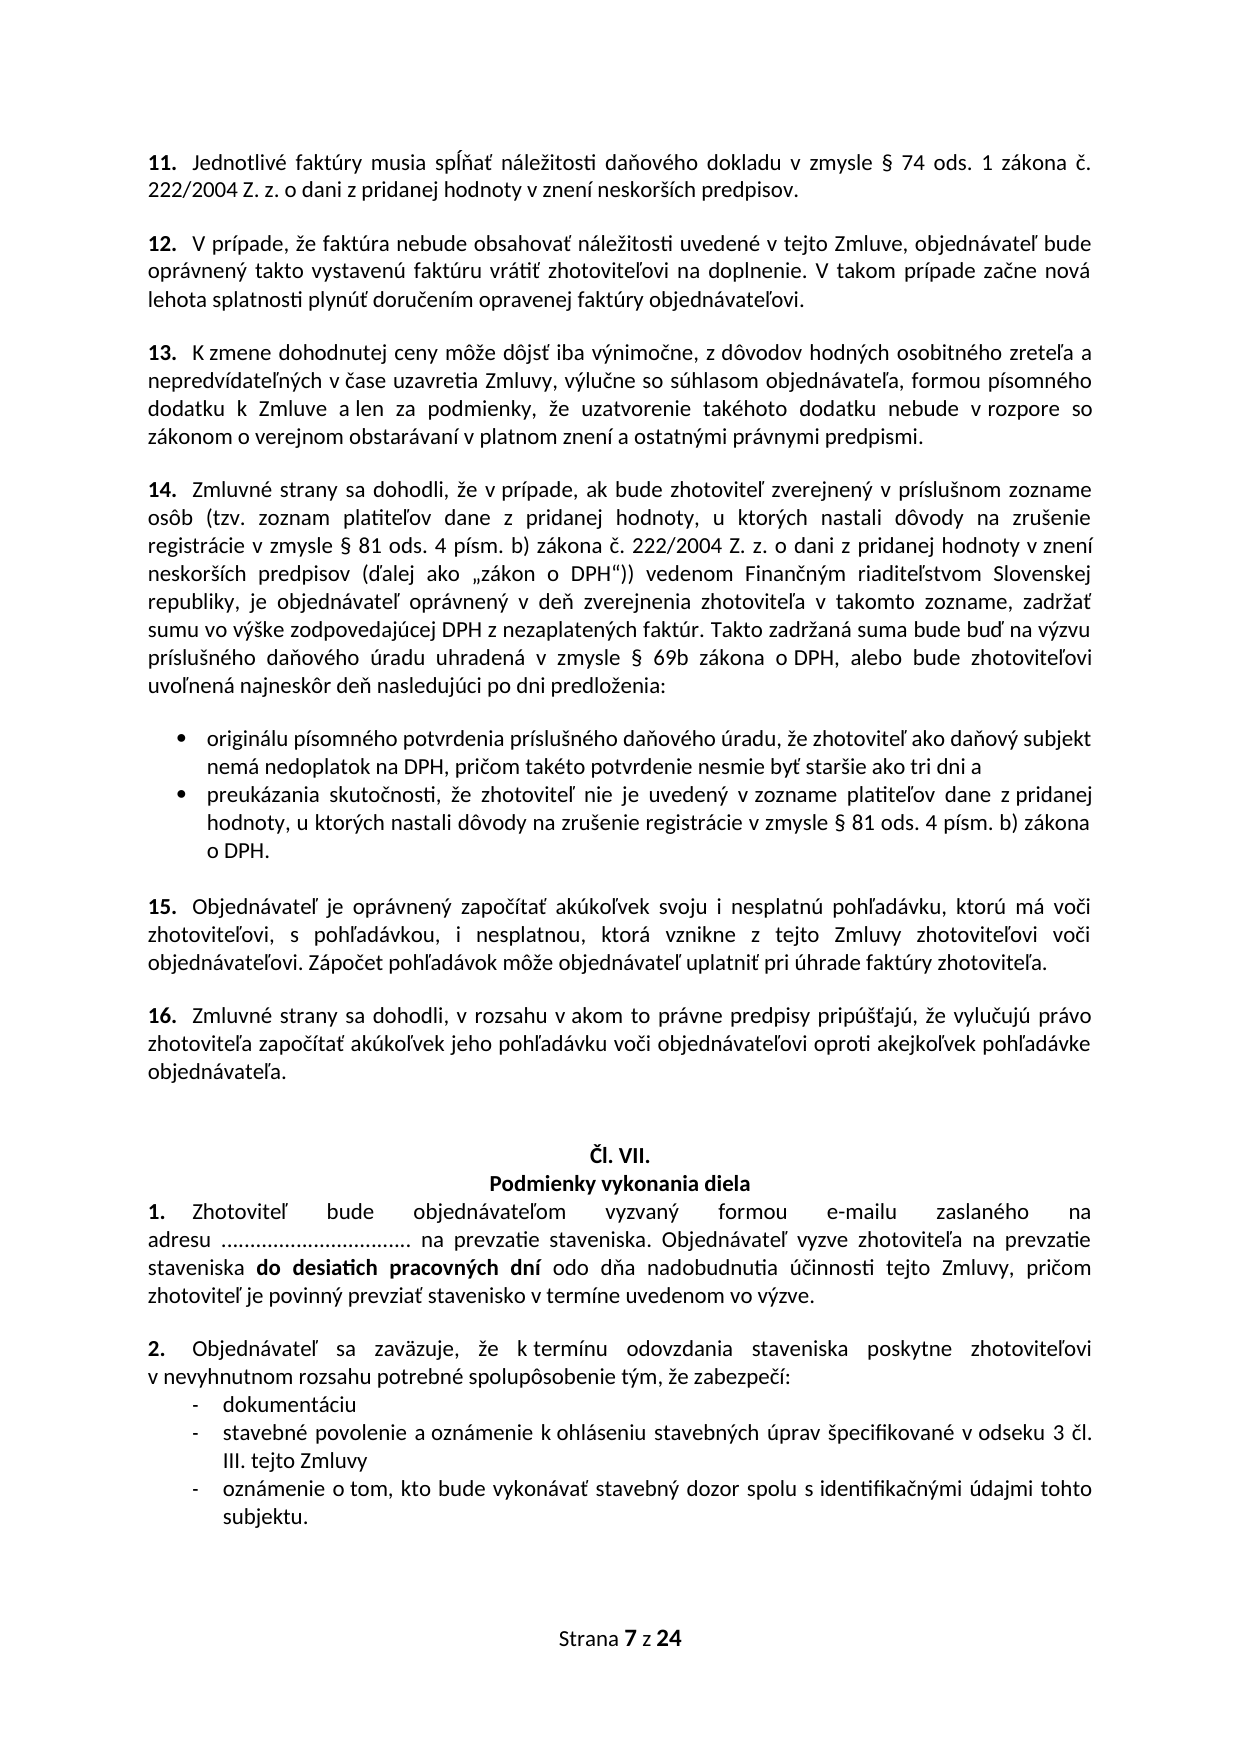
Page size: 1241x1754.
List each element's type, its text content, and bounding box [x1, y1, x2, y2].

list originálu písomného potvrdenia príslušného daňového úradu, že zhotoviteľ ako daňový subjekt nemá nedoplatok na DPH, pričom takéto potvrdenie nesmie byť staršie ako tri dni a [177, 724, 1093, 780]
list Zmluvné strany sa dohodli, že v prípade, ak bude zhotoviteľ zverejnený v príslušnom zozname osôb (tzv. zoznam platiteľov dane z pridanej hodnoty, u ktorých nastali dôvody na zrušenie registrácie v zmysle § 81 ods. 4 písm. b) zákona č. 222/2004 Z. z. o dani z pridanej hodnoty v znení neskorších predpisov (ďalej ako „zákon o DPH“)) vedenom Finančným riaditeľstvom Slovenskej republiky, je objednávateľ oprávnený v deň zverejnenia zhotoviteľa v takomto zozname, zadržať sumu vo výške zodpovedajúcej DPH z nezaplatených faktúr. Takto zadržaná suma bude buď na výzvu príslušného daňového úradu uhradená v zmysle § 69b zákona o DPH, alebo bude zhotoviteľovi uvoľnená najneskôr deň nasledujúci po dni predloženia: [148, 475, 1093, 699]
list dokumentáciu [192, 1390, 1093, 1418]
text Čl. VII. [148, 1141, 1093, 1169]
list preukázania skutočnosti, že zhotoviteľ nie je uvedený v zozname platiteľov dane z pridanej hodnoty, u ktorých nastali dôvody na zrušenie registrácie v zmysle § 81 ods. 4 písm. b) zákona o DPH. [177, 780, 1093, 864]
text Podmienky vykonania diela [148, 1169, 1093, 1197]
list Objednávateľ je oprávnený započítať akúkoľvek svoju i nesplatnú pohľadávku, ktorú má voči zhotoviteľovi, s pohľadávkou, i nesplatnou, ktorá vznikne z tejto Zmluvy zhotoviteľovi voči objednávateľovi. Zápočet pohľadávok môže objednávateľ uplatniť pri úhrade faktúry zhotoviteľa. [148, 892, 1093, 976]
list V prípade, že faktúra nebude obsahovať náležitosti uvedené v tejto Zmluve, objednávateľ bude oprávnený takto vystavenú faktúru vrátiť zhotoviteľovi na doplnenie. V takom prípade začne nová lehota splatnosti plynúť doručením opravenej faktúry objednávateľovi. [148, 229, 1093, 313]
list K zmene dohodnutej ceny môže dôjsť iba výnimočne, z dôvodov hodných osobitného zreteľa a nepredvídateľných v čase uzavretia Zmluvy, výlučne so súhlasom objednávateľa, formou písomného dodatku k Zmluve a len za podmienky, že uzatvorenie takéhoto dodatku nebude v rozpore so zákonom o verejnom obstarávaní v platnom znení a ostatnými právnymi predpismi. [148, 338, 1093, 450]
list Jednotlivé faktúry musia spĺňať náležitosti daňového dokladu v zmysle § 74 ods. 1 zákona č. 222/2004 Z. z. o dani z pridanej hodnoty v znení neskorších predpisov. [148, 148, 1093, 204]
list Zhotoviteľ bude objednávateľom vyzvaný formou e-mailu zaslaného na adresu ................................. na prevzatie staveniska. Objednávateľ vyzve zhotoviteľa na prevzatie staveniska do desiatich pracovných dní odo dňa nadobudnutia účinnosti tejto Zmluvy, pričom zhotoviteľ je povinný prevziať stavenisko v termíne uvedenom vo výzve. [148, 1197, 1093, 1309]
list oznámenie o tom, kto bude vykonávať stavebný dozor spolu s identifikačnými údajmi tohto subjektu. [192, 1474, 1093, 1531]
list Objednávateľ sa zaväzuje, že k termínu odovzdania staveniska poskytne zhotoviteľovi v nevyhnutnom rozsahu potrebné spolupôsobenie tým, že zabezpečí: [148, 1334, 1093, 1390]
list Zmluvné strany sa dohodli, v rozsahu v akom to právne predpisy pripúšťajú, že vylučujú právo zhotoviteľa započítať akúkoľvek jeho pohľadávku voči objednávateľovi oproti akejkoľvek pohľadávke objednávateľa. [148, 1001, 1093, 1085]
list stavebné povolenie a oznámenie k ohláseniu stavebných úprav špecifikované v odseku 3 čl. III. tejto Zmluvy [192, 1418, 1093, 1474]
